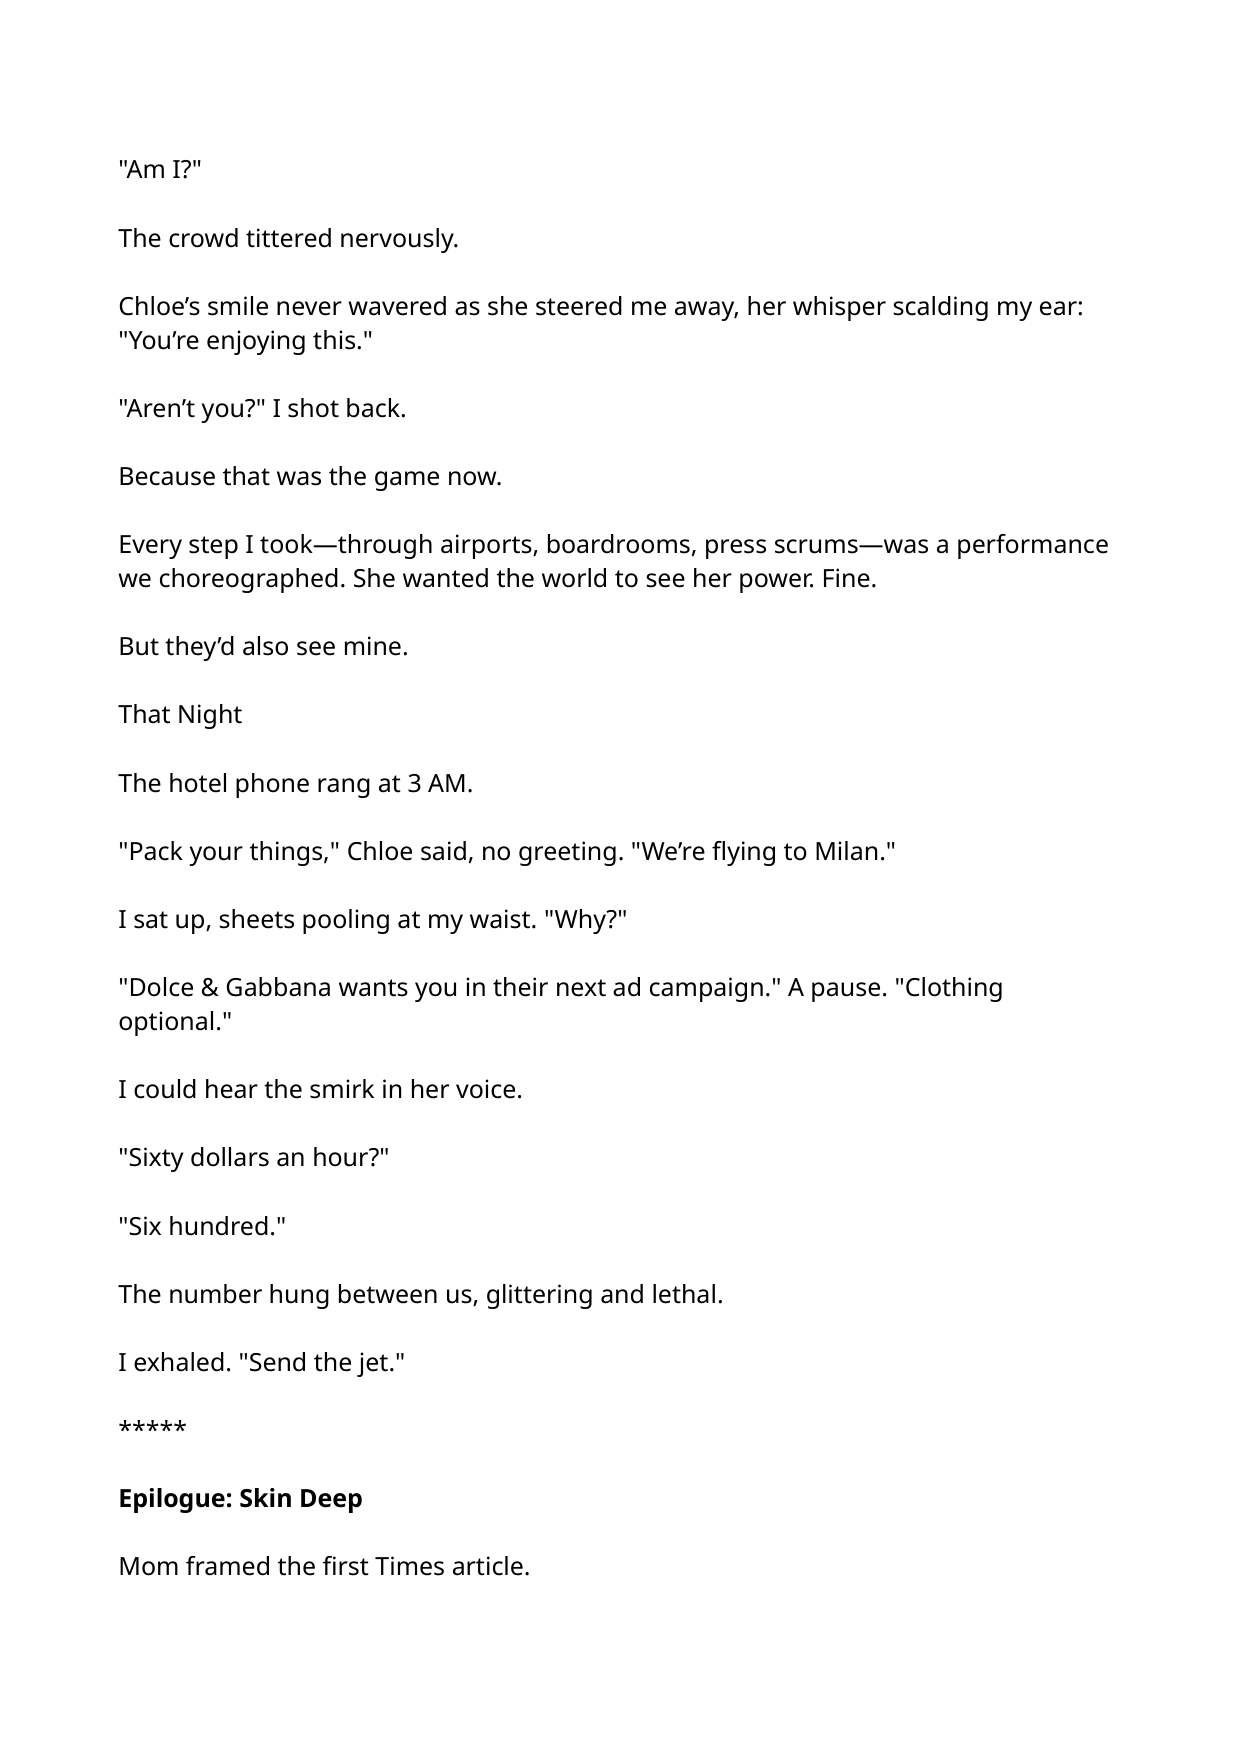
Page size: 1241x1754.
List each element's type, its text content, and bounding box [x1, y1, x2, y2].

text The number hung between us, glittering and lethal. [118, 1276, 1122, 1310]
text "Dolce & Gabbana wants you in their next ad campaign." A pause. "Clothing optional." [118, 970, 1122, 1038]
text ***** [118, 1412, 1122, 1447]
text "Sixty dollars an hour?" [118, 1140, 1122, 1174]
text I exhaled. "Send the jet." [118, 1344, 1122, 1378]
text The crowd tittered nervously. [118, 220, 1122, 254]
text I could hear the smirk in her voice. [118, 1072, 1122, 1106]
text Mom framed the first Times article. [118, 1549, 1122, 1583]
text Chloe’s smile never wavered as she steered me away, her whisper scalding my ear: "You’re enjoying this." [118, 288, 1122, 357]
text Every step I took—through airports, boardrooms, press scrums—was a performance we choreographed. She wanted the world to see her power. Fine. [118, 527, 1122, 595]
text "Am I?" [118, 152, 1122, 186]
text I sat up, sheets pooling at my waist. "Why?" [118, 902, 1122, 936]
text "Pack your things," Chloe said, no greeting. "We’re flying to Milan." [118, 833, 1122, 867]
text "Six hundred." [118, 1208, 1122, 1242]
text "Aren’t you?" I shot back. [118, 391, 1122, 425]
text That Night [118, 697, 1122, 731]
text The hotel phone rang at 3 AM. [118, 765, 1122, 799]
text Epilogue: Skin Deep [118, 1481, 1122, 1515]
text But they’d also see mine. [118, 629, 1122, 663]
text Because that was the game now. [118, 459, 1122, 493]
